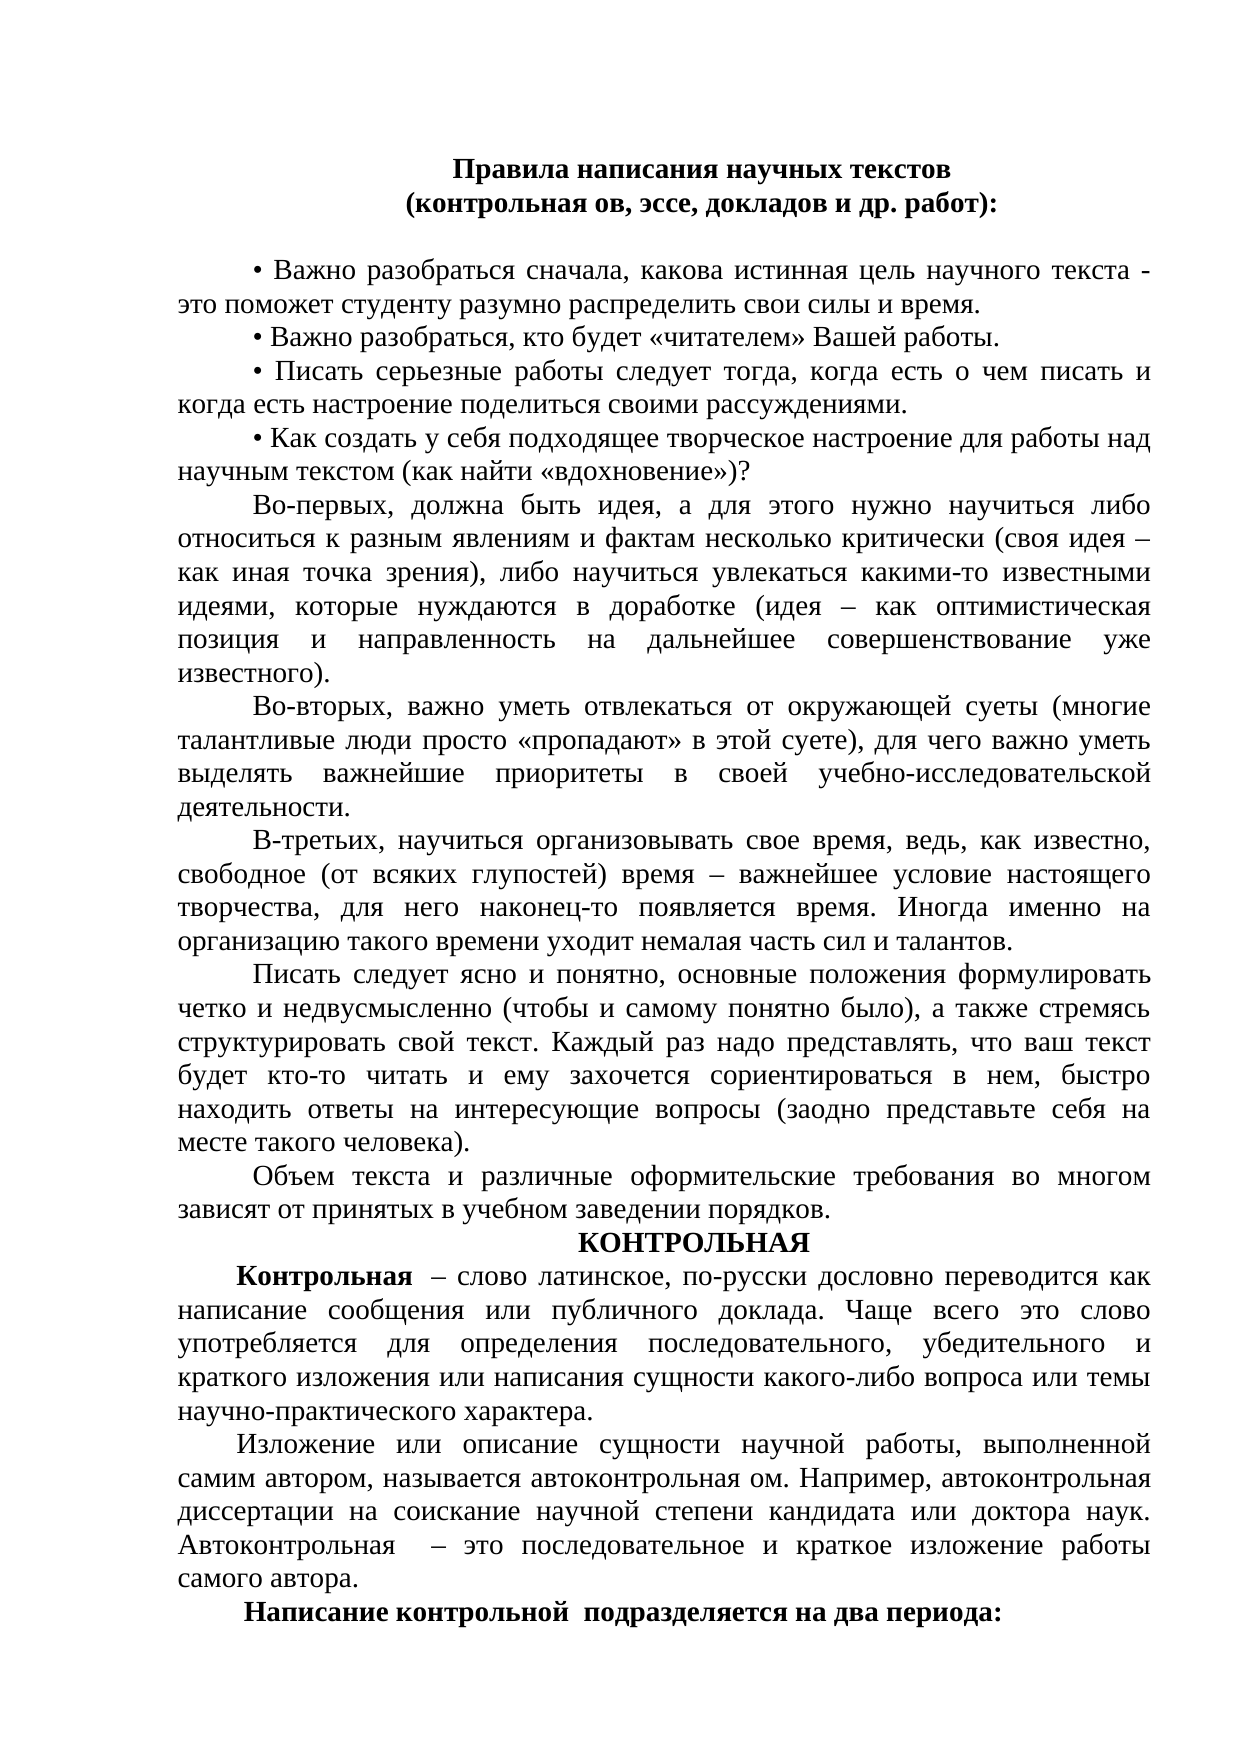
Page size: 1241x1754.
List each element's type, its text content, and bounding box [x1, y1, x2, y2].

text Писать следует ясно и понятно, основные положения формулировать четко и недвусмысленно (чтобы и самому понятно было), а также стремясь структурировать свой текст. Каждый раз надо представлять, что ваш текст будет кто-то читать и ему захочется сориентироваться в нем, быстро находить ответы на интересующие вопросы (заодно представьте себя на месте такого человека). [177, 957, 1152, 1158]
text Во-вторых, важно уметь отвлекаться от окружающей суеты (многие талантливые люди просто «пропадают» в этой суете), для чего важно уметь выделять важнейшие приоритеты в своей учебно-исследовательской деятельности. [177, 688, 1152, 822]
text КОНТРОЛЬНАЯ [177, 1225, 1152, 1258]
text Правила написания научных текстов [177, 152, 1152, 185]
text Во-первых, должна быть идея, а для этого нужно научиться либо относиться к разным явлениям и фактам несколько критически (своя идея – как иная точка зрения), либо научиться увлекаться какими-то известными идеями, которые нуждаются в доработке (идея – как оптимистическая позиция и направленность на дальнейшее совершенствование уже известного). [177, 487, 1152, 688]
text • Как создать у себя подходящее творческое настроение для работы над научным текстом (как найти «вдохновение»)? [177, 420, 1152, 487]
text Объем текста и различные оформительские требования во многом зависят от принятых в учебном заведении порядков. [177, 1158, 1152, 1225]
text Написание контрольной подразделяется на два периода: [177, 1594, 1152, 1627]
text (контрольная ов, эссе, докладов и др. работ): [177, 185, 1152, 219]
text В-третьих, научиться организовывать свое время, ведь, как известно, свободное (от всяких глупостей) время – важнейшее условие настоящего творчества, для него наконец-то появляется время. Иногда именно на организацию такого времени уходит немалая часть сил и талантов. [177, 822, 1152, 957]
text • Писать серьезные работы следует тогда, когда есть о чем писать и когда есть настроение поделиться своими рассуждениями. [177, 353, 1152, 420]
text Контрольная – слово латинское, по-русски дословно переводится как написание сообщения или публичного доклада. Чаще всего это слово употребляется для определения последовательного, убедительного и краткого изложения или написания сущности какого-либо вопроса или темы научно-практического характера. [177, 1258, 1152, 1426]
text • Важно разобраться, кто будет «читателем» Вашей работы. [177, 319, 1152, 353]
text • Важно разобраться сначала, какова истинная цель научного текста - это поможет студенту разумно распределить свои силы и время. [177, 252, 1152, 319]
text Изложение или описание сущности научной работы, выполненной самим автором, называется автоконтрольная ом. Например, автоконтрольная диссертации на соискание научной степени кандидата или доктора наук. Автоконтрольная – это последовательное и краткое изложение работы самого автора. [177, 1426, 1152, 1594]
